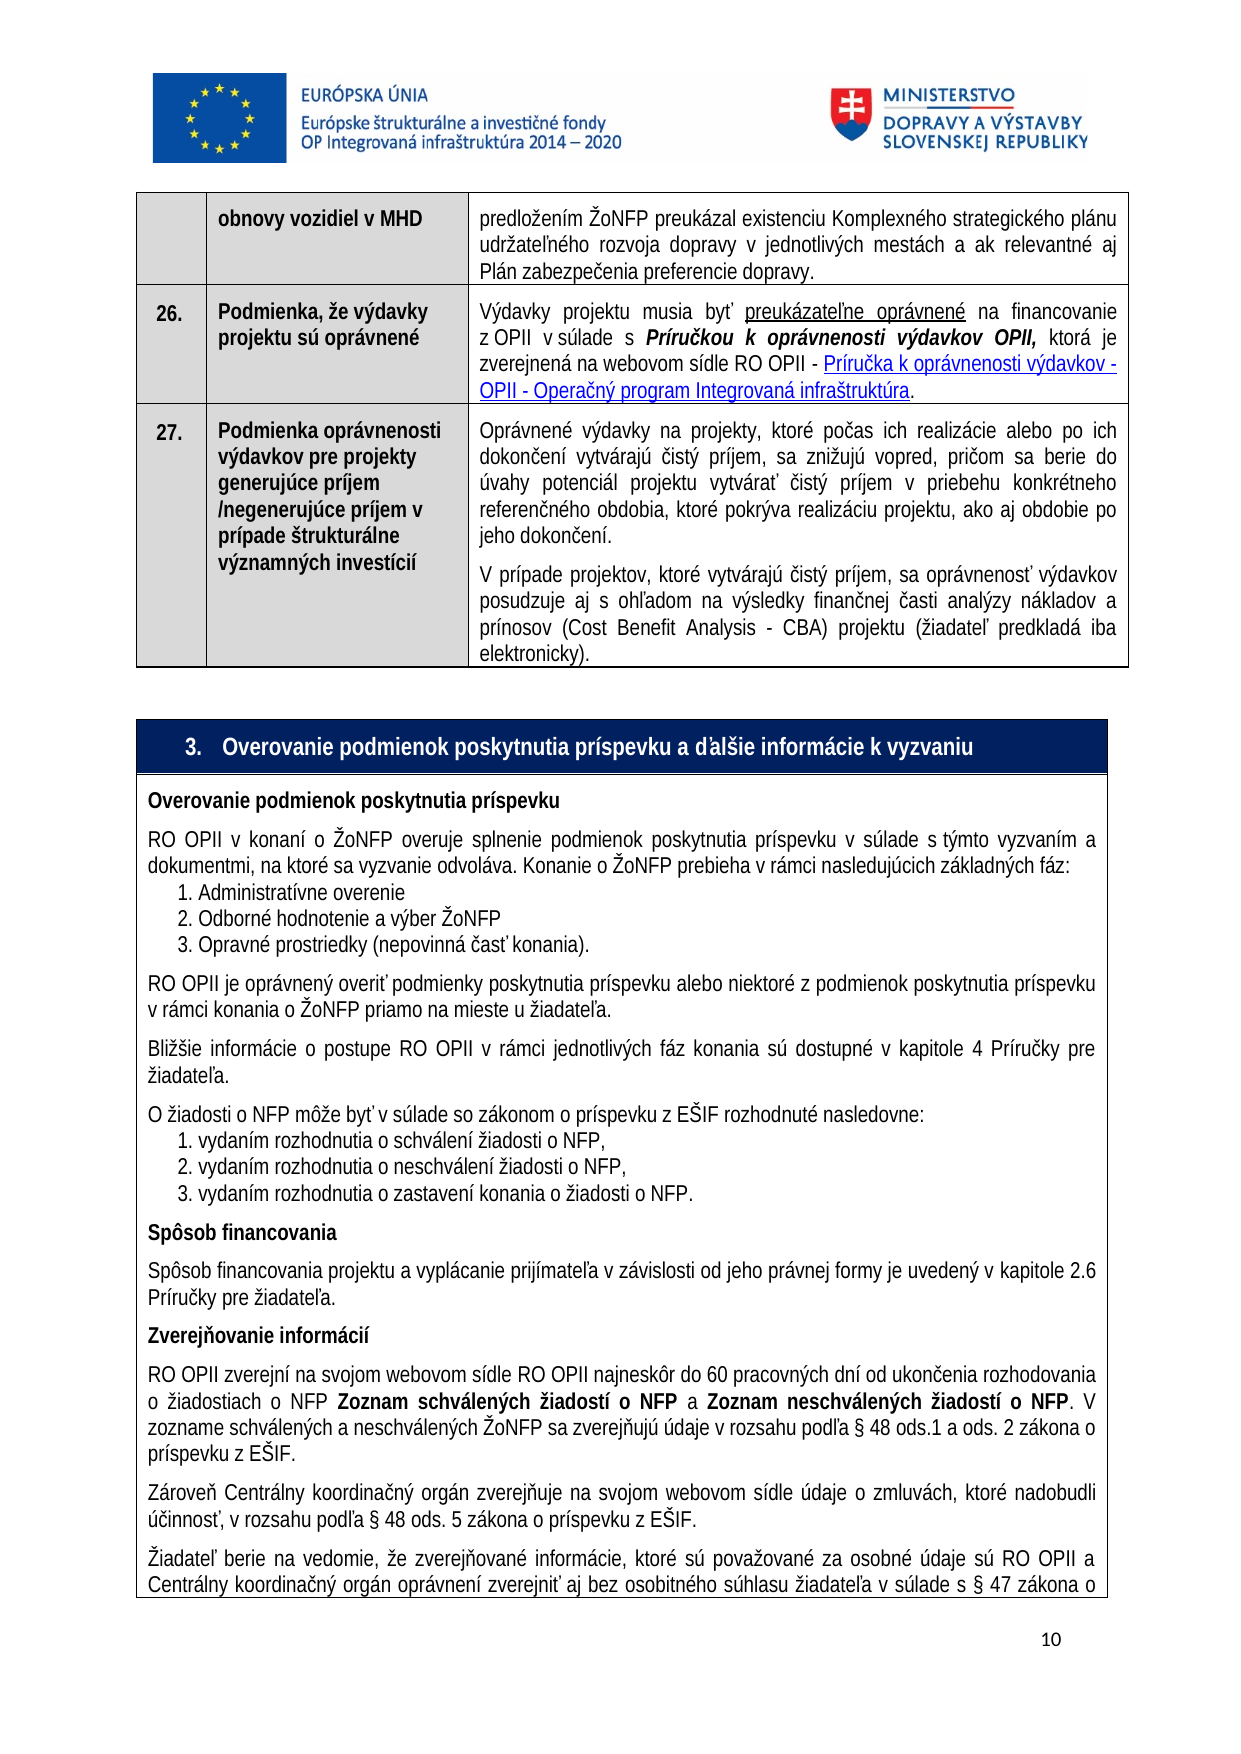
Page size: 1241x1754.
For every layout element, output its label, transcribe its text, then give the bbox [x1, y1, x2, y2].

picture [152, 73, 1088, 163]
table_cell Podmienka, že výdavky projektu sú oprávnené [207, 285, 468, 403]
table_cell [137, 404, 206, 666]
table_cell Oprávnené výdavky na projekty, ktoré počas ich realizácie alebo po ich dokončení vytvárajú čistý príjem, sa znižujú vopred, pričom sa berie do úvahy potenciál projektu vytvárať čistý príjem v priebehu konkrétneho referenčného obdobia, ktoré pokrýva realizáciu projektu, ako aj obdobie po jeho dokončení. V prípade projektov, ktoré vytvárajú čistý príjem, sa oprávnenosť výdavkov posudzuje aj s ohľadom na výsledky finančnej časti analýzy nákladov a prínosov (Cost Benefit Analysis - CBA) projektu (žiadateľ predkladá iba elektronicky). [469, 404, 1128, 666]
table_cell [137, 193, 206, 284]
table_cell [137, 285, 206, 403]
table_cell Podmienka oprávnenosti výdavkov pre projekty generujúce príjem /negenerujúce príjem v prípade štrukturálne významných investícií [207, 404, 468, 666]
table_cell Podmienka podpory obnovy vozidiel v MHD [207, 193, 468, 284]
table_header Overovanie podmienok poskytnutia príspevku a ďalšie informácie k vyzvaniu [137, 720, 1107, 773]
table_cell Výdavky projektu musia byť preukázateľne oprávnené na financovanie z OPII v súlade s Príručkou k oprávnenosti výdavkov OPII, ktorá je zverejnená na webovom sídle RO OPII - Príručka k oprávnenosti výdavkov - OPII - Operačný program Integrovaná infraštruktúra. [469, 285, 1128, 403]
